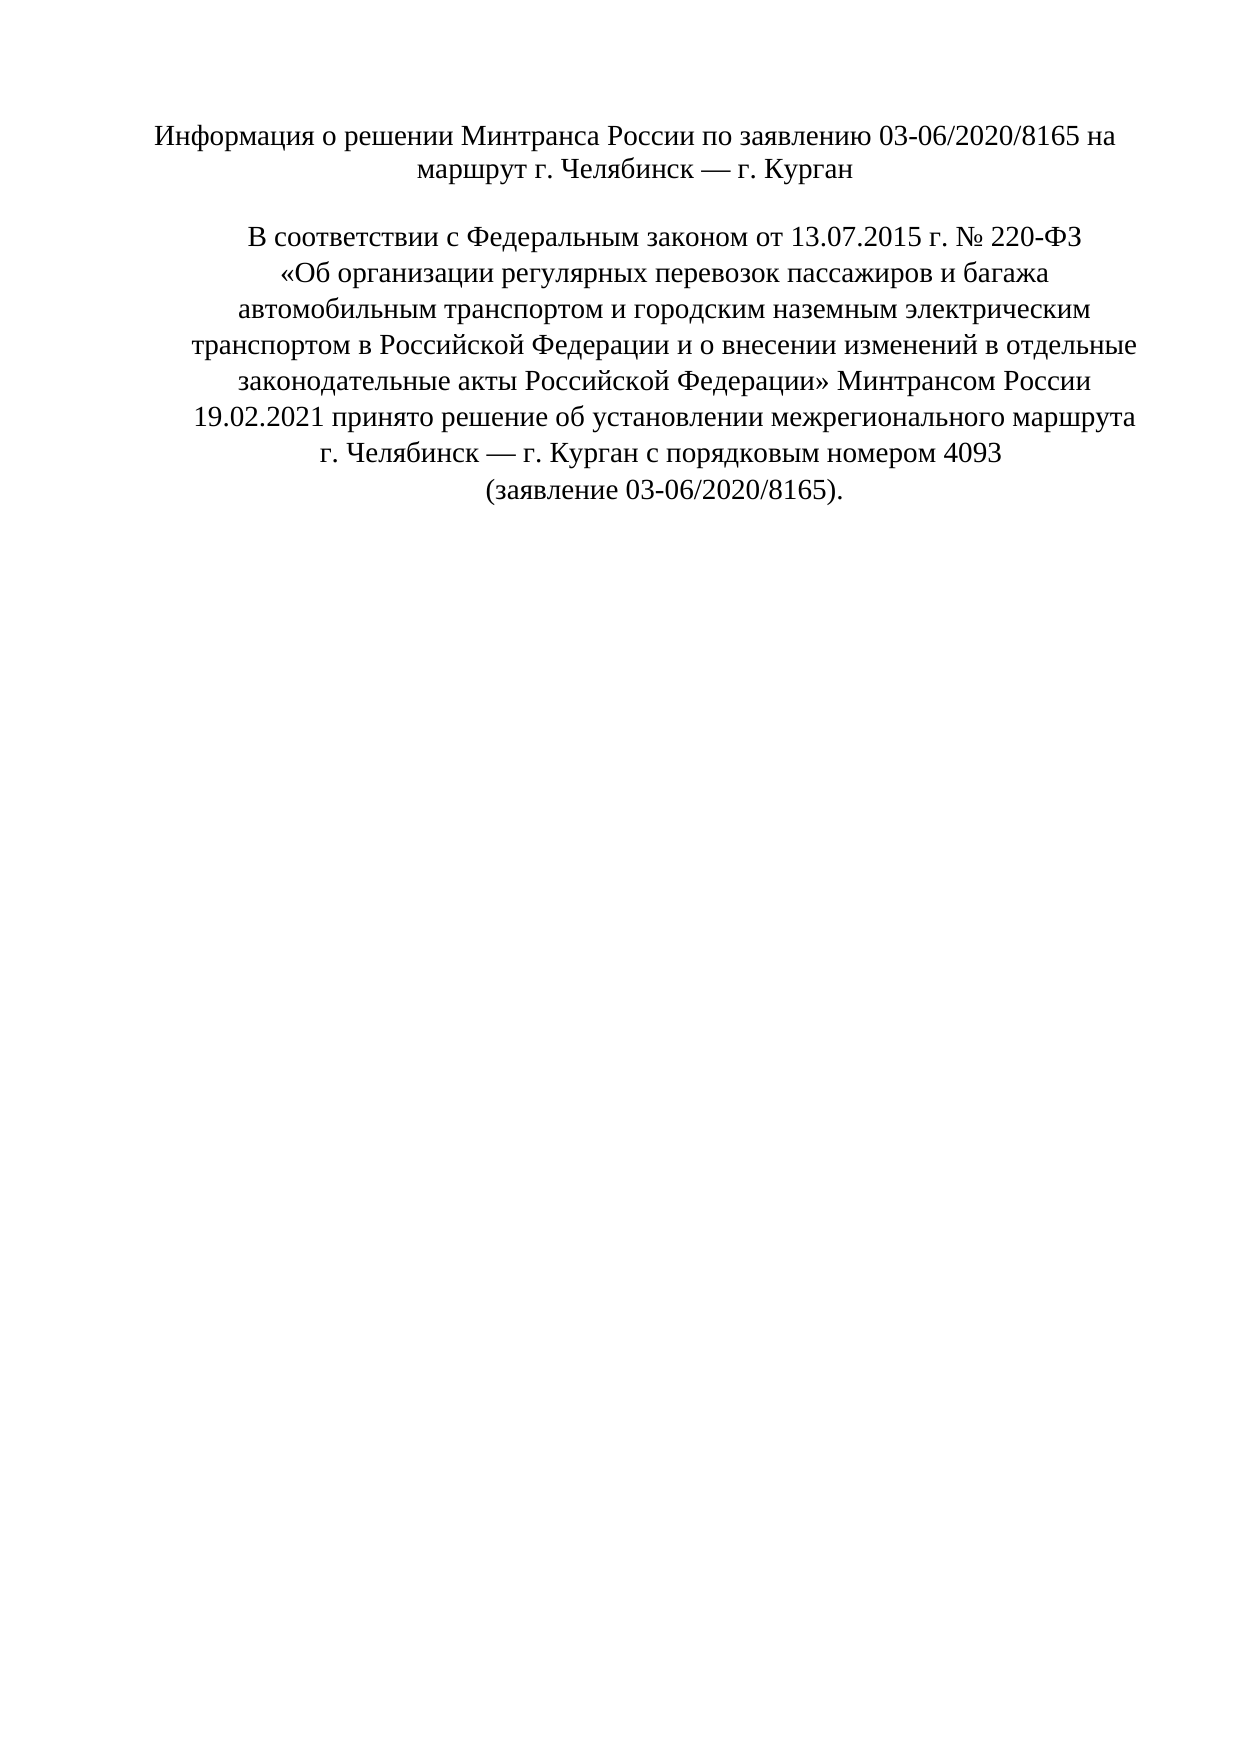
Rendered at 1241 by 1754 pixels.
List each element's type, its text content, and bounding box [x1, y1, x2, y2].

text В соответствии с Федеральным законом от 13.07.2015 г. № 220-ФЗ «Об организации регулярных перевозок пассажиров и багажа автомобильным транспортом и городским наземным электрическим транспортом в Российской Федерации и о внесении изменений в отдельные законодательные акты Российской Федерации» Минтрансом России 19.02.2021 принято решение об установлении межрегионального маршрута г. Челябинск — г. Курган с порядковым номером 4093 (заявление 03-06/2020/8165). [177, 219, 1152, 505]
text Информация о решении Минтранса России по заявлению 03-06/2020/8165 на маршрут г. Челябинск — г. Курган [118, 118, 1152, 185]
